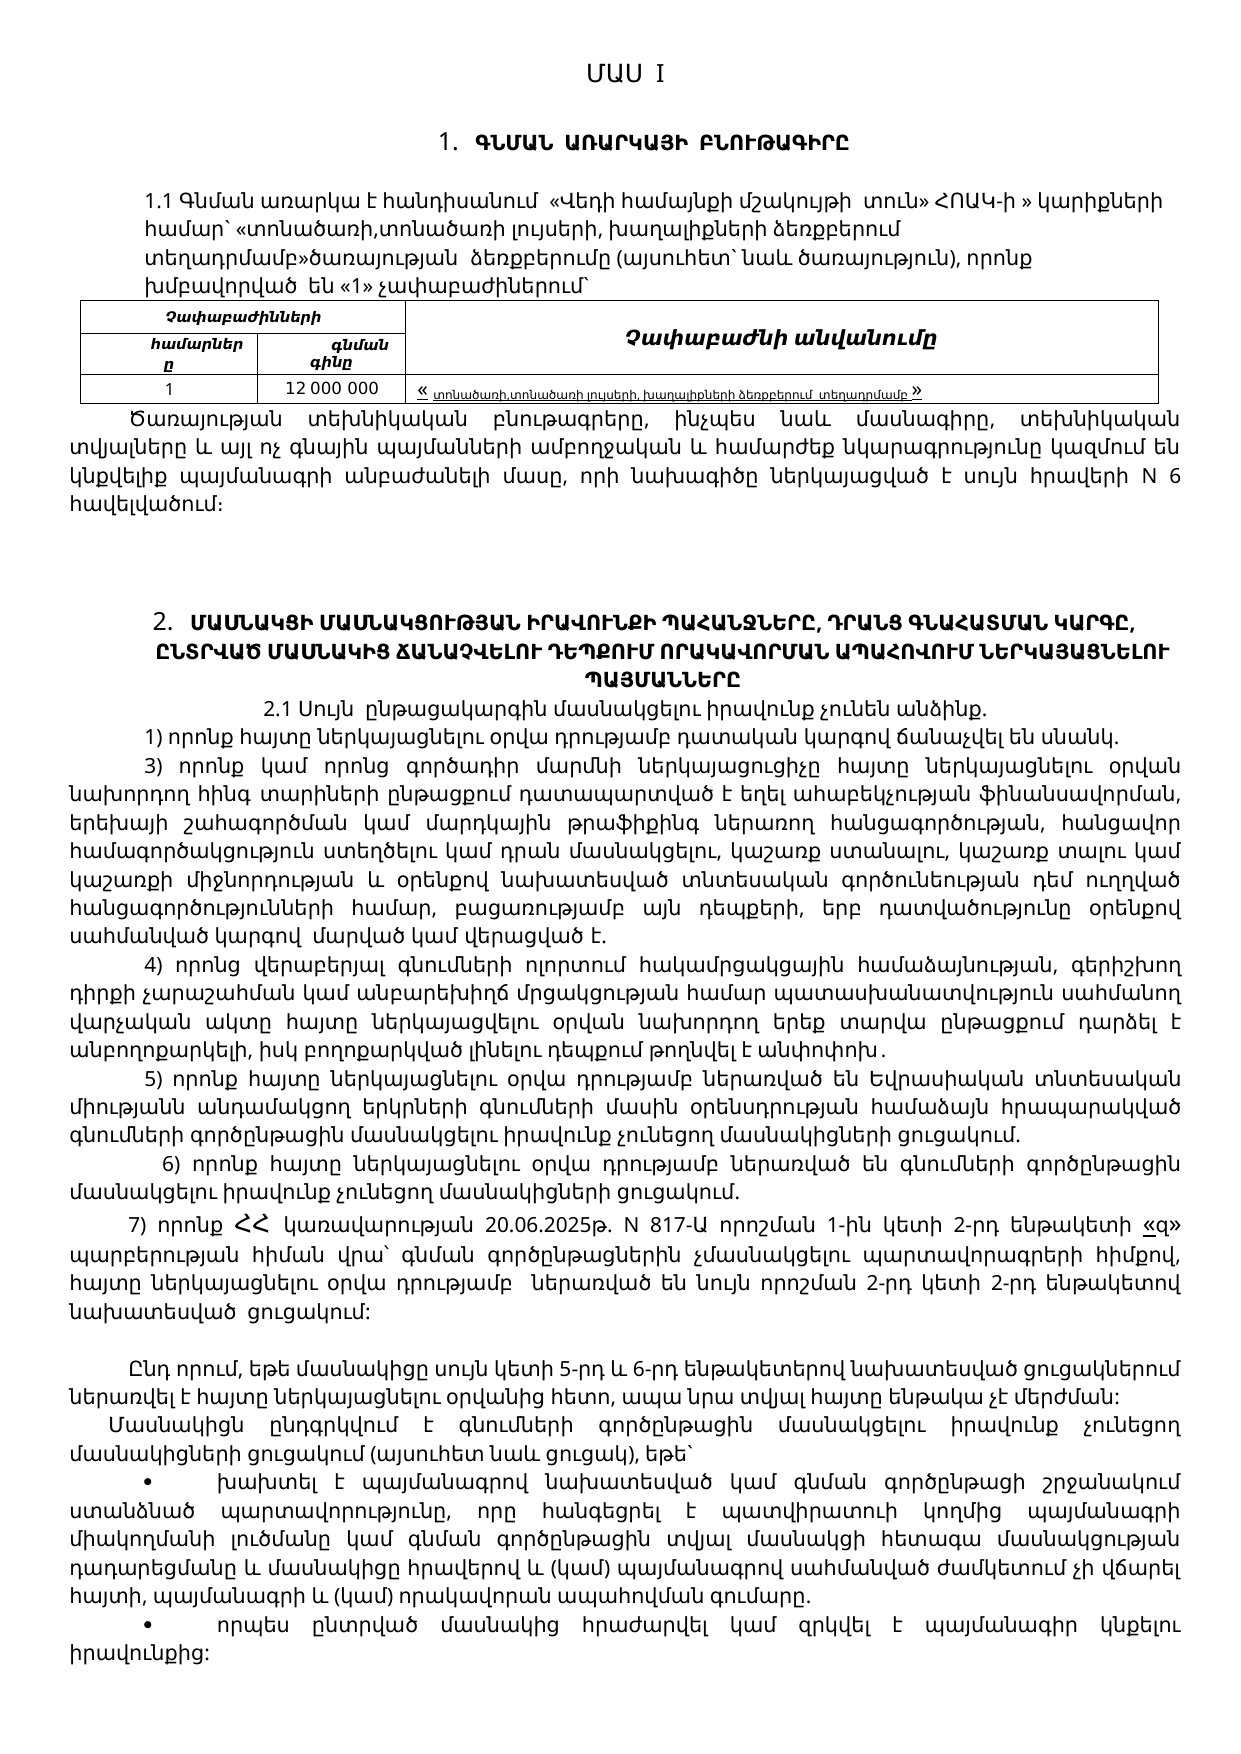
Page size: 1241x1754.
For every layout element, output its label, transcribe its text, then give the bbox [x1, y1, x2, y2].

table_header Չափաբաժինների [81, 301, 405, 333]
text 2.1 Սույն ընթացակարգին մասնակցելու իրավունք չունեն անձինք. [69, 694, 1181, 722]
text 1.1 Գնման առարկա է հանդիսանում «Վեդի համայնքի մշակույթի տուն» ՀՈԱԿ-ի » կարիքների համար` «տոնածառի,տոնածառի լույսերի, խաղալիքների ձեռքբերում տեղադրմամբ»ծառայության ձեռքբերումը (այսուհետ` նաև ծառայություն), որոնք խմբավորված են «1» չափաբաժիներում` [144, 186, 1181, 300]
table_cell « տոնածառի,տոնածառի լույսերի, խաղալիքների ձեռքբերում տեղադրմամբ » [406, 375, 1158, 403]
text Ծառայության տեխնիկական բնութագրերը, ինչպես նաև մասնագիրը, տեխնիկական տվյալները և այլ ոչ գնային պայմանների ամբողջական և համարժեք նկարագրությունը կազմում են կնքվելիք պայմանագրի անբաժանելի մասը, որի նախագիծը ներկայացված է սույն հրավերի N 6 հավելվածում։ [69, 404, 1181, 518]
text 1) որոնք հայտը ներկայացնելու օրվա դրությամբ դատական կարգով ճանաչվել են սնանկ. [69, 722, 1181, 751]
table_header Չափաբաժնի անվանումը [406, 301, 1158, 373]
list որպես ընտրված մասնակից հրաժարվել կամ զրկվել է պայմանագիր կնքելու իրավունքից: [69, 1610, 1181, 1667]
text 6) որոնք հայտը ներկայացնելու օրվա դրությամբ ներառված են գնումների գործընթացին մասնակցելու իրավունք չունեցող մասնակիցների ցուցակում. [69, 1149, 1181, 1206]
text 5) որոնք հայտը ներկայացնելու օրվա դրությամբ ներառված են Եվրասիական տնտեսական միությանն անդամակցող երկրների գնումների մասին օրենսդրության համաձայն հրապարակված գնումների գործընթացին մասնակցելու իրավունք չունեցող մասնակիցների ցուցակում. [69, 1064, 1181, 1149]
list խախտել է պայմանագրով նախատեսված կամ գնման գործընթացի շրջանակում ստանձնած պարտավորությունը, որը հանգեցրել է պատվիրատուի կողմից պայմանագրի միակողմանի լուծմանը կամ գնման գործընթացին տվյալ մասնակցի հետագա մասնակցության դադարեցմանը և մասնակիցը հրավերով և (կամ) պայմանագրով սահմանված ժամկետում չի վճարել հայտի, պայմանագրի և (կամ) որակավորան ապահովման գումարը. [69, 1467, 1181, 1610]
table_cell համարները [81, 334, 257, 373]
text 7) որոնք ՀՀ կառավարության 20.06.2025թ. N 817-Ա որոշման 1-ին կետի 2-րդ ենթակետի «զ» պարբերության հիման վրա՝ գնման գործընթացներին չմասնակցելու պարտավորագրերի հիմքով, հայտը ներկայացնելու օրվա դրությամբ ներառված են նույն որոշման 2-րդ կետի 2-րդ ենթակետով նախատեսված ցուցակում: [69, 1206, 1181, 1325]
text Ընդ որում, եթե մասնակիցը սույն կետի 5-րդ և 6-րդ ենթակետերով նախատեսված ցուցակներում ներառվել է հայտը ներկայացնելու օրվանից հետո, ապա նրա տվյալ հայտը ենթակա չէ մերժման: [69, 1354, 1181, 1411]
text Մասնակիցն ընդգրկվում է գնումների գործընթացին մասնակցելու իրավունք չունեցող մասնակիցների ցուցակում (այսուհետ նաև ցուցակ), եթե` [69, 1411, 1181, 1467]
text ՄԱՍ I [69, 56, 1181, 89]
table_cell 1 [81, 375, 257, 403]
text 4) որոնց վերաբերյալ գնումների ոլորտում հակամրցակցային համաձայնության, գերիշխող դիրքի չարաշահման կամ անբարեխիղճ մրցակցության համար պատասխանատվություն սահմանող վարչական ակտը հայտը ներկայացվելու օրվան նախորդող երեք տարվա ընթացքում դարձել է անբողոքարկելի, իսկ բողոքարկված լինելու դեպքում թողնվել է անփոփոխ․ [69, 950, 1181, 1064]
text 3) որոնք կամ որոնց գործադիր մարմնի ներկայացուցիչը հայտը ներկայացնելու օրվան նախորդող հինգ տարիների ընթացքում դատապարտված է եղել ահաբեկչության ֆինանսավորման, երեխայի շահագործման կամ մարդկային թրաֆիքինգ ներառող հանցագործության, հանցավոր համագործակցություն ստեղծելու կամ դրան մասնակցելու, կաշառք ստանալու, կաշառք տալու կամ կաշառքի միջնորդության և օրենքով նախատեսված տնտեսական գործունեության դեմ ուղղված հանցագործությունների համար, բացառությամբ այն դեպքերի, երբ դատվածությունը օրենքով սահմանված կարգով մարված կամ վերացված է. [69, 751, 1181, 950]
list ԳՆՄԱՆ ԱՌԱՐԿԱՅԻ ԲՆՈՒԹԱԳԻՐԸ [107, 124, 1181, 158]
list ՄԱՍՆԱԿՑԻ ՄԱՍՆԱԿՑՈՒԹՅԱՆ ԻՐԱՎՈՒՆՔԻ ՊԱՀԱՆՋՆԵՐԸ, ԴՐԱՆՑ ԳՆԱՀԱՏՄԱՆ ԿԱՐԳԸ, ԸՆՏՐՎԱԾ ՄԱՍՆԱԿԻՑ ՃԱՆԱՉՎԵԼՈՒ ԴԵՊՔՈՒՄ ՈՐԱԿԱՎՈՐՄԱՆ ԱՊԱՀՈՎՈՒՄ ՆԵՐԿԱՅԱՑՆԵԼՈՒ ՊԱՅՄԱՆՆԵՐԸ [107, 603, 1181, 694]
table_cell 12 000 000 [258, 375, 405, 403]
table_cell գնման գինը [258, 334, 405, 373]
